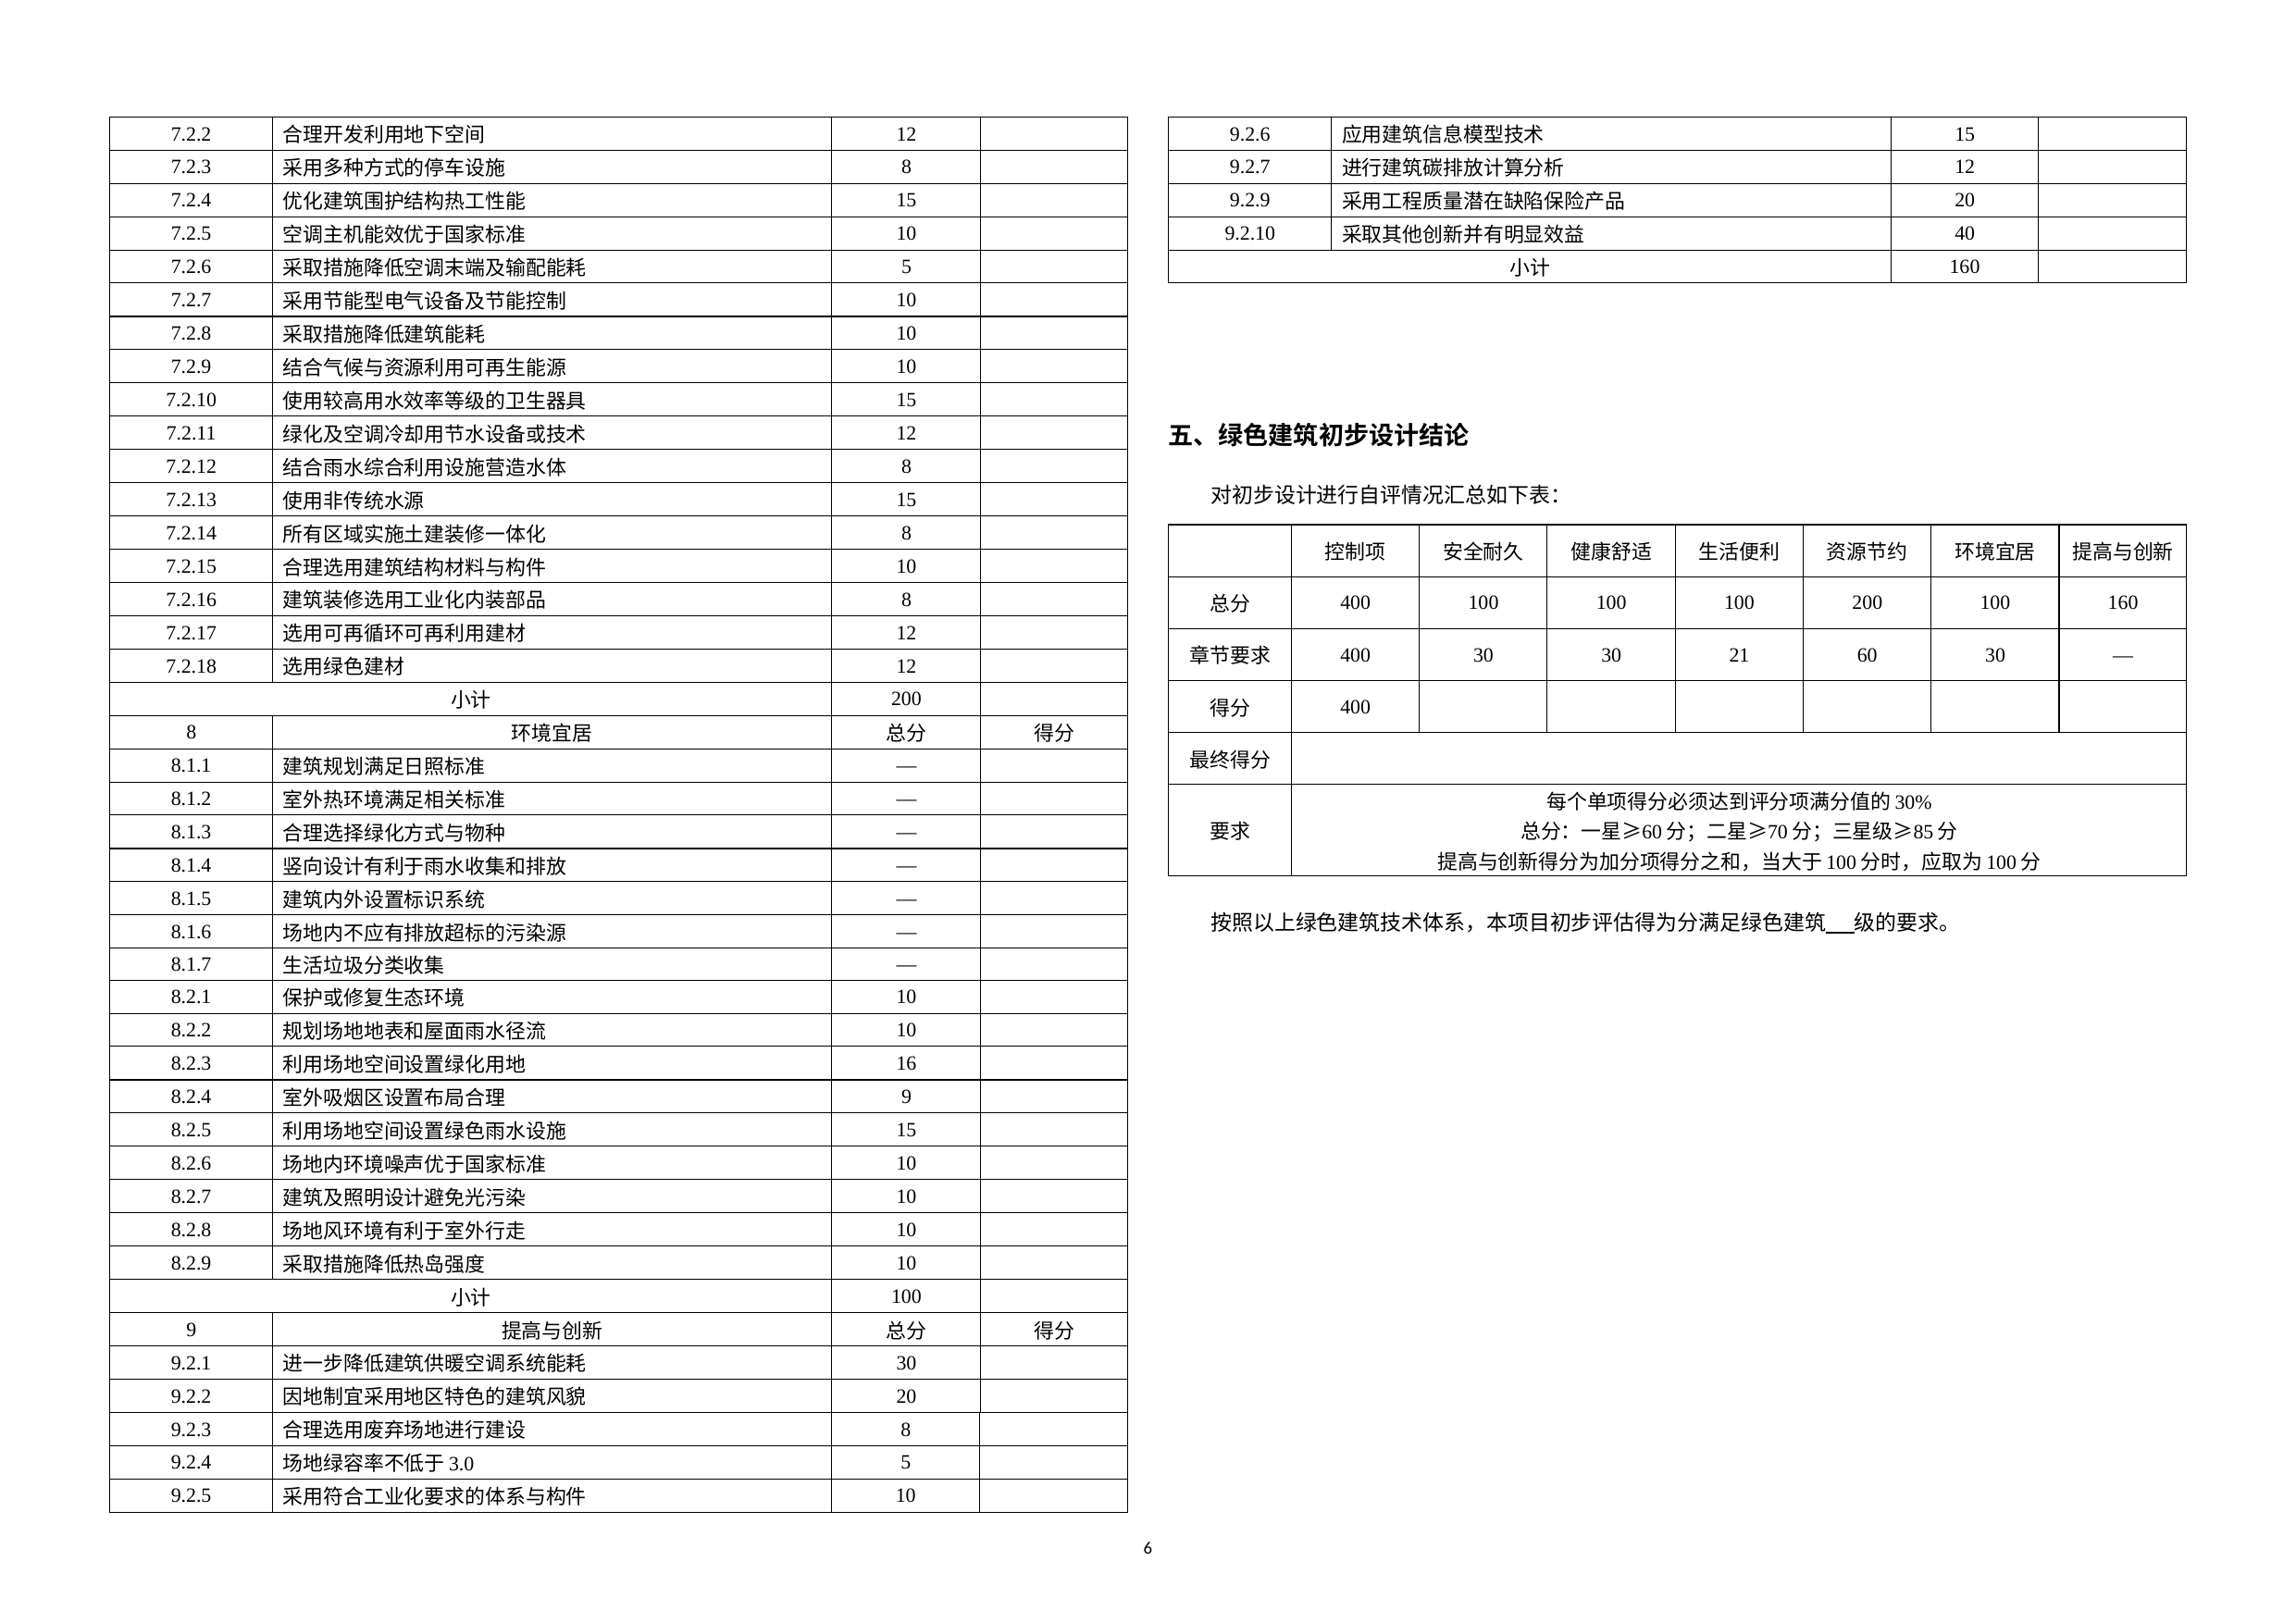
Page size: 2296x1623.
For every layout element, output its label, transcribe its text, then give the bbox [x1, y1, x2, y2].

table_cell [981, 350, 1127, 382]
table_cell — [832, 849, 980, 881]
table_cell 室外吸烟区设置布局合理 [273, 1081, 831, 1112]
table_cell [981, 583, 1127, 615]
table_cell [981, 151, 1127, 183]
table_cell [1547, 681, 1675, 732]
table_cell 8.2.1 [110, 981, 272, 1012]
table_cell 8.2.3 [110, 1047, 272, 1079]
table_cell 100 [1676, 577, 1803, 628]
table_cell 场地风环境有利于室外行走 [273, 1213, 831, 1245]
table_cell 采用符合工业化要求的体系与构件 [273, 1480, 831, 1511]
table_cell 室外热环境满足相关标准 [273, 783, 831, 814]
table_cell [2039, 251, 2186, 282]
table_cell 规划场地地表和屋面雨水径流 [273, 1014, 831, 1046]
table_cell 8 [832, 151, 980, 183]
table_cell 场地绿容率不低于3.0 [273, 1446, 831, 1479]
table_cell 使用较高用水效率等级的卫生器具 [273, 383, 831, 415]
table_cell [981, 1246, 1127, 1279]
table_cell 建筑内外设置标识系统 [273, 882, 831, 914]
table_cell 7.2.15 [110, 550, 272, 582]
table_cell 得分 [981, 1313, 1127, 1345]
table_cell 要求 [1169, 785, 1291, 875]
table_cell 60 [1804, 629, 1930, 680]
table_cell 采取措施降低建筑能耗 [273, 317, 831, 349]
table_cell [981, 1146, 1127, 1179]
table_cell 7.2.4 [110, 184, 272, 216]
table_cell 10 [832, 981, 980, 1012]
table_cell 8.2.2 [110, 1014, 272, 1046]
table_cell [981, 882, 1127, 914]
table_cell 8.1.2 [110, 783, 272, 814]
table_cell 空调主机能效优于国家标准 [273, 217, 831, 249]
table_cell 9.2.4 [110, 1446, 272, 1479]
table_cell 环境宜居 [273, 716, 831, 748]
table_header 健康舒适 [1547, 526, 1675, 576]
table_header 生活便利 [1676, 526, 1803, 576]
table_cell 9.2.10 [1169, 217, 1331, 249]
table_cell 7.2.16 [110, 583, 272, 615]
table_cell 优化建筑围护结构热工性能 [273, 184, 831, 216]
table_cell 每个单项得分必须达到评分项满分值的30% 总分：一星≥60分；二星≥70分；三星级≥85分 提高与创新得分为加分项得分之和，当大于100分时，应取为100分 [1292, 785, 2186, 875]
table_cell 100 [1420, 577, 1546, 628]
table_cell [981, 616, 1127, 649]
table_cell [980, 1413, 1127, 1445]
table_cell — [832, 948, 980, 979]
table_cell 100 [1547, 577, 1675, 628]
table_cell 8.2.6 [110, 1146, 272, 1179]
table_cell [1292, 733, 2186, 784]
table_cell [2060, 681, 2186, 732]
table_cell 12 [832, 650, 980, 682]
table_cell [981, 1081, 1127, 1112]
table_cell 9.2.3 [110, 1413, 272, 1445]
table_cell 9.2.2 [110, 1380, 272, 1412]
table_cell 9.2.6 [1169, 118, 1331, 150]
table_cell 15 [832, 1113, 980, 1146]
table_cell [981, 1280, 1127, 1312]
table_cell [1676, 681, 1803, 732]
table_cell 利用场地空间设置绿化用地 [273, 1047, 831, 1079]
table_cell 400 [1292, 629, 1419, 680]
table_cell 小计 [1169, 251, 1891, 282]
table_cell 7.2.18 [110, 650, 272, 682]
table_cell [981, 416, 1127, 449]
table_cell 100 [1931, 577, 2058, 628]
table_cell 小计 [110, 1280, 831, 1312]
text 五、绿色建筑初步设计结论 [1168, 403, 2186, 464]
table_cell 200 [832, 683, 980, 715]
table_header 控制项 [1292, 526, 1419, 576]
table_cell 8.2.7 [110, 1180, 272, 1212]
table_cell 8.2.4 [110, 1081, 272, 1112]
table_cell [981, 1113, 1127, 1146]
table_cell 10 [832, 1180, 980, 1212]
table_cell 7.2.14 [110, 516, 272, 549]
table_cell 10 [832, 550, 980, 582]
table_cell 7.2.7 [110, 283, 272, 316]
table_cell 40 [1892, 217, 2038, 249]
table_cell 7.2.11 [110, 416, 272, 449]
table_cell 10 [832, 1014, 980, 1046]
table_cell 8.1.6 [110, 915, 272, 948]
table_cell 选用可再循环可再利用建材 [273, 616, 831, 649]
table_cell 8 [832, 516, 980, 549]
table_cell 8 [110, 716, 272, 748]
table_cell [1804, 681, 1930, 732]
table_cell [981, 251, 1127, 282]
table_cell 200 [1804, 577, 1930, 628]
table_cell 提高与创新 [273, 1313, 831, 1345]
table_cell 7.2.3 [110, 151, 272, 183]
table_cell 7.2.5 [110, 217, 272, 249]
table_cell 采用节能型电气设备及节能控制 [273, 283, 831, 316]
table_cell 8 [832, 450, 980, 482]
table_cell [981, 783, 1127, 814]
table_cell [981, 650, 1127, 682]
table_cell 采用多种方式的停车设施 [273, 151, 831, 183]
table_cell [981, 1014, 1127, 1046]
table_cell 8.1.3 [110, 815, 272, 848]
table_cell 采取其他创新并有明显效益 [1332, 217, 1891, 249]
table_cell 9.2.1 [110, 1346, 272, 1379]
table_cell [981, 1047, 1127, 1079]
table_cell [981, 217, 1127, 249]
table_cell 5 [832, 1446, 979, 1479]
table_cell [2039, 151, 2186, 183]
table_cell 建筑规划满足日照标准 [273, 750, 831, 781]
table_cell [981, 683, 1127, 715]
table_cell — [832, 815, 980, 848]
table_cell 12 [832, 118, 980, 150]
table_cell 20 [1892, 184, 2038, 216]
table_cell 15 [832, 383, 980, 415]
table_cell [1420, 681, 1546, 732]
table_cell 8.1.1 [110, 750, 272, 781]
table_cell 应用建筑信息模型技术 [1332, 118, 1891, 150]
table_cell 绿化及空调冷却用节水设备或技术 [273, 416, 831, 449]
table_cell — [832, 750, 980, 781]
table_cell 使用非传统水源 [273, 483, 831, 515]
table_cell 20 [832, 1380, 980, 1412]
table_header 提高与创新 [2060, 526, 2186, 576]
table_cell — [2060, 629, 2186, 680]
table_cell 7.2.6 [110, 251, 272, 282]
table_header 资源节约 [1804, 526, 1930, 576]
table_cell — [832, 915, 980, 948]
table_cell 得分 [981, 716, 1127, 748]
table_cell 30 [1420, 629, 1546, 680]
table_cell 选用绿色建材 [273, 650, 831, 682]
table_cell 400 [1292, 577, 1419, 628]
table_cell 8.1.7 [110, 948, 272, 979]
table_cell 400 [1292, 681, 1419, 732]
table_cell 15 [1892, 118, 2038, 150]
table_cell 10 [832, 1246, 980, 1279]
table_cell [981, 483, 1127, 515]
table_cell 8.2.9 [110, 1246, 272, 1279]
table_cell 10 [832, 217, 980, 249]
table_cell 10 [832, 283, 980, 316]
table_cell 结合雨水综合利用设施营造水体 [273, 450, 831, 482]
table_cell 8.2.8 [110, 1213, 272, 1245]
table_cell 因地制宜采用地区特色的建筑风貌 [273, 1380, 831, 1412]
table_cell 章节要求 [1169, 629, 1291, 680]
table_cell 8.1.5 [110, 882, 272, 914]
table_cell 总分 [1169, 577, 1291, 628]
table_cell [981, 981, 1127, 1012]
table_cell 30 [1547, 629, 1675, 680]
table_cell [981, 184, 1127, 216]
table_cell 进一步降低建筑供暖空调系统能耗 [273, 1346, 831, 1379]
table_cell [981, 1380, 1127, 1412]
table_cell 5 [832, 251, 980, 282]
table_cell 7.2.10 [110, 383, 272, 415]
table_cell 8 [832, 1413, 979, 1445]
table_cell [981, 849, 1127, 881]
table_cell 8.2.5 [110, 1113, 272, 1146]
table_cell 保护或修复生态环境 [273, 981, 831, 1012]
table_cell 7.2.13 [110, 483, 272, 515]
table_cell 合理选择绿化方式与物种 [273, 815, 831, 848]
table_cell 竖向设计有利于雨水收集和排放 [273, 849, 831, 881]
table_cell 15 [832, 483, 980, 515]
table_cell 8.1.4 [110, 849, 272, 881]
table_cell [2039, 118, 2186, 150]
table_cell [981, 1213, 1127, 1245]
table_cell 8 [832, 583, 980, 615]
table_cell 7.2.12 [110, 450, 272, 482]
table_cell 160 [1892, 251, 2038, 282]
table_cell [980, 1480, 1127, 1511]
table_cell 生活垃圾分类收集 [273, 948, 831, 979]
table_cell 建筑及照明设计避免光污染 [273, 1180, 831, 1212]
table_cell 采取措施降低空调末端及输配能耗 [273, 251, 831, 282]
table_cell [981, 948, 1127, 979]
table_header 环境宜居 [1931, 526, 2058, 576]
table_header [1169, 526, 1291, 576]
table_cell 100 [832, 1280, 980, 1312]
table_cell [981, 1180, 1127, 1212]
table_cell [981, 750, 1127, 781]
table_cell [2039, 184, 2186, 216]
table_cell 10 [832, 1213, 980, 1245]
text 对初步设计进行自评情况汇总如下表： [1168, 464, 2186, 524]
table_cell — [832, 882, 980, 914]
table_cell 10 [832, 317, 980, 349]
table_cell 得分 [1169, 681, 1291, 732]
table_cell 7.2.9 [110, 350, 272, 382]
table_cell 9 [110, 1313, 272, 1345]
table_cell 小计 [110, 683, 831, 715]
table_cell 采取措施降低热岛强度 [273, 1246, 831, 1279]
text 按照以上绿色建筑技术体系，本项目初步评估得为分满足绿色建筑 级的要求。 [1168, 891, 2186, 951]
table_cell 合理开发利用地下空间 [273, 118, 831, 150]
table_cell 30 [1931, 629, 2058, 680]
table_cell 12 [832, 616, 980, 649]
table_cell 9 [832, 1081, 980, 1112]
table_cell 利用场地空间设置绿色雨水设施 [273, 1113, 831, 1146]
table_cell 采用工程质量潜在缺陷保险产品 [1332, 184, 1891, 216]
table_cell 7.2.8 [110, 317, 272, 349]
table_cell 建筑装修选用工业化内装部品 [273, 583, 831, 615]
table_cell 15 [832, 184, 980, 216]
table_cell [980, 1446, 1127, 1479]
table_cell 16 [832, 1047, 980, 1079]
table_cell 9.2.7 [1169, 151, 1331, 183]
table_cell 所有区域实施土建装修一体化 [273, 516, 831, 549]
table_cell 总分 [832, 1313, 980, 1345]
table_cell [981, 283, 1127, 316]
table_cell [2039, 217, 2186, 249]
table_cell [981, 516, 1127, 549]
table_cell 10 [832, 1480, 979, 1511]
table_cell 9.2.9 [1169, 184, 1331, 216]
table_cell 总分 [832, 716, 980, 748]
table_cell 合理选用建筑结构材料与构件 [273, 550, 831, 582]
table_cell 7.2.17 [110, 616, 272, 649]
table_header 安全耐久 [1420, 526, 1546, 576]
table_cell [981, 450, 1127, 482]
table_cell — [832, 783, 980, 814]
table_cell 10 [832, 1146, 980, 1179]
table_cell 进行建筑碳排放计算分析 [1332, 151, 1891, 183]
table_cell [981, 1346, 1127, 1379]
table_cell [981, 118, 1127, 150]
table_cell [981, 317, 1127, 349]
table_cell [981, 915, 1127, 948]
table_cell 10 [832, 350, 980, 382]
table_cell [981, 550, 1127, 582]
table_cell 7.2.2 [110, 118, 272, 150]
table_cell 12 [832, 416, 980, 449]
table_cell [1931, 681, 2058, 732]
table_cell [981, 815, 1127, 848]
table_cell [981, 383, 1127, 415]
table_cell 12 [1892, 151, 2038, 183]
table_cell 场地内不应有排放超标的污染源 [273, 915, 831, 948]
table_cell 21 [1676, 629, 1803, 680]
table_cell 9.2.5 [110, 1480, 272, 1511]
table_cell 场地内环境噪声优于国家标准 [273, 1146, 831, 1179]
table_cell 30 [832, 1346, 980, 1379]
table_cell 结合气候与资源利用可再生能源 [273, 350, 831, 382]
table_cell 合理选用废弃场地进行建设 [273, 1413, 831, 1445]
table_cell 160 [2060, 577, 2186, 628]
table_cell 最终得分 [1169, 733, 1291, 784]
